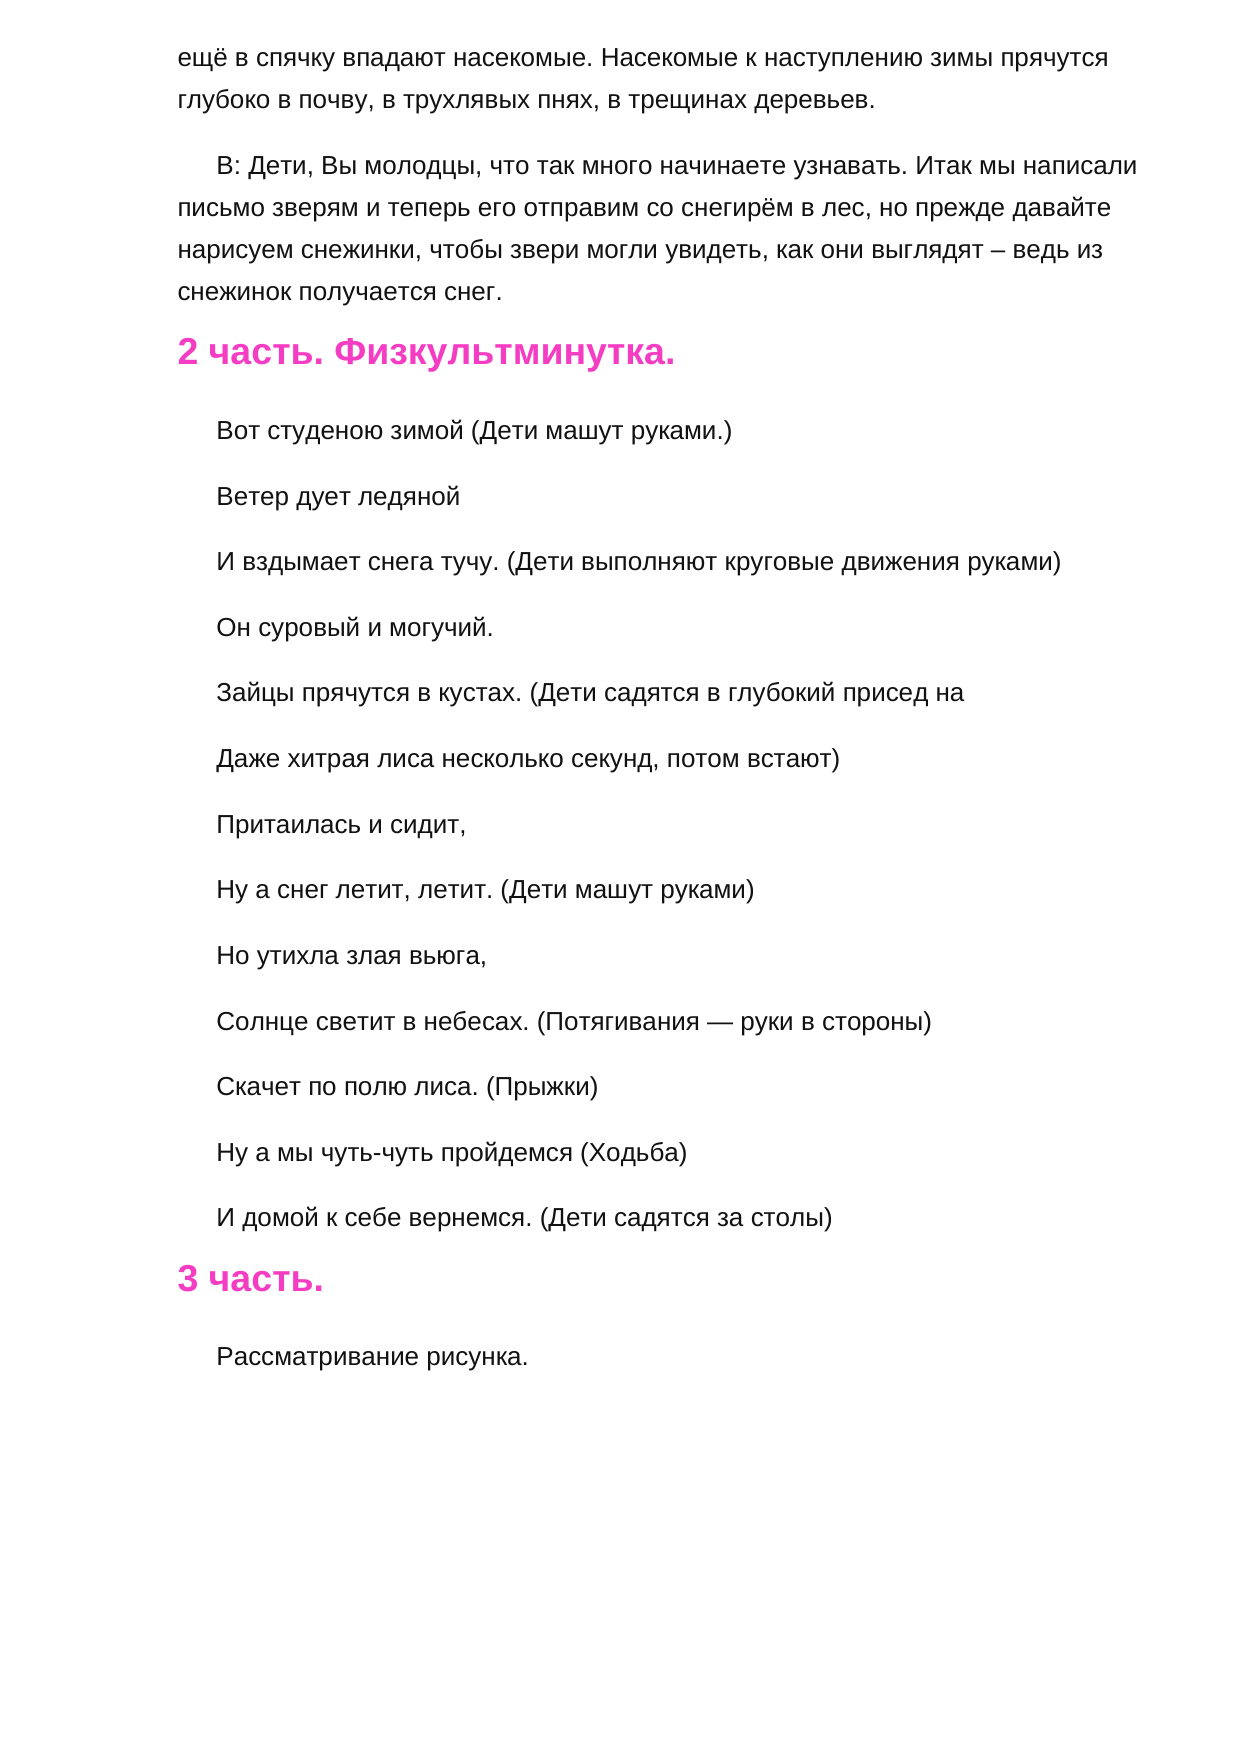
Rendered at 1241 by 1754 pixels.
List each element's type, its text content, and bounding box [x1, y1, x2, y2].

text Ветер дует ледяной [177, 468, 1167, 510]
subtitle 2 часть. Физкультминутка. [177, 329, 1167, 373]
subtitle 3 часть. [177, 1256, 1167, 1299]
text В: Дети, Вы молодцы, что так много начинаете узнавать. Итак мы написали письмо зверям и теперь его отправим со снегирём в лес, но прежде давайте нарисуем снежинки, чтобы звери могли увидеть, как они выглядят – ведь из снежинок получается снег. [177, 137, 1167, 306]
text Скачет по полю лиса. (Прыжки) [177, 1059, 1167, 1101]
text Зайцы прячутся в кустах. (Дети садятся в глубокий присед на [177, 665, 1167, 707]
text Даже хитрая лиса несколько секунд, потом встают) [177, 731, 1167, 773]
text Вот студеною зимой (Дети машут руками.) [177, 403, 1167, 445]
text Солнце светит в небесах. (Потягивания — руки в стороны) [177, 993, 1167, 1035]
text Ну а мы чуть-чуть пройдемся (Ходьба) [177, 1124, 1167, 1167]
text И домой к себе вернемся. (Дети садятся за столы) [177, 1190, 1167, 1232]
text Он суровый и могучий. [177, 599, 1167, 642]
text И вздымает снега тучу. (Дети выполняют круговые движения руками) [177, 534, 1167, 576]
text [177, 29, 1167, 114]
text Ну а снег летит, летит. (Дети машут руками) [177, 862, 1167, 904]
text Но утихла злая вьюга, [177, 928, 1167, 970]
text Рассматривание рисунка. [177, 1329, 1167, 1371]
text Притаилась и сидит, [177, 796, 1167, 838]
